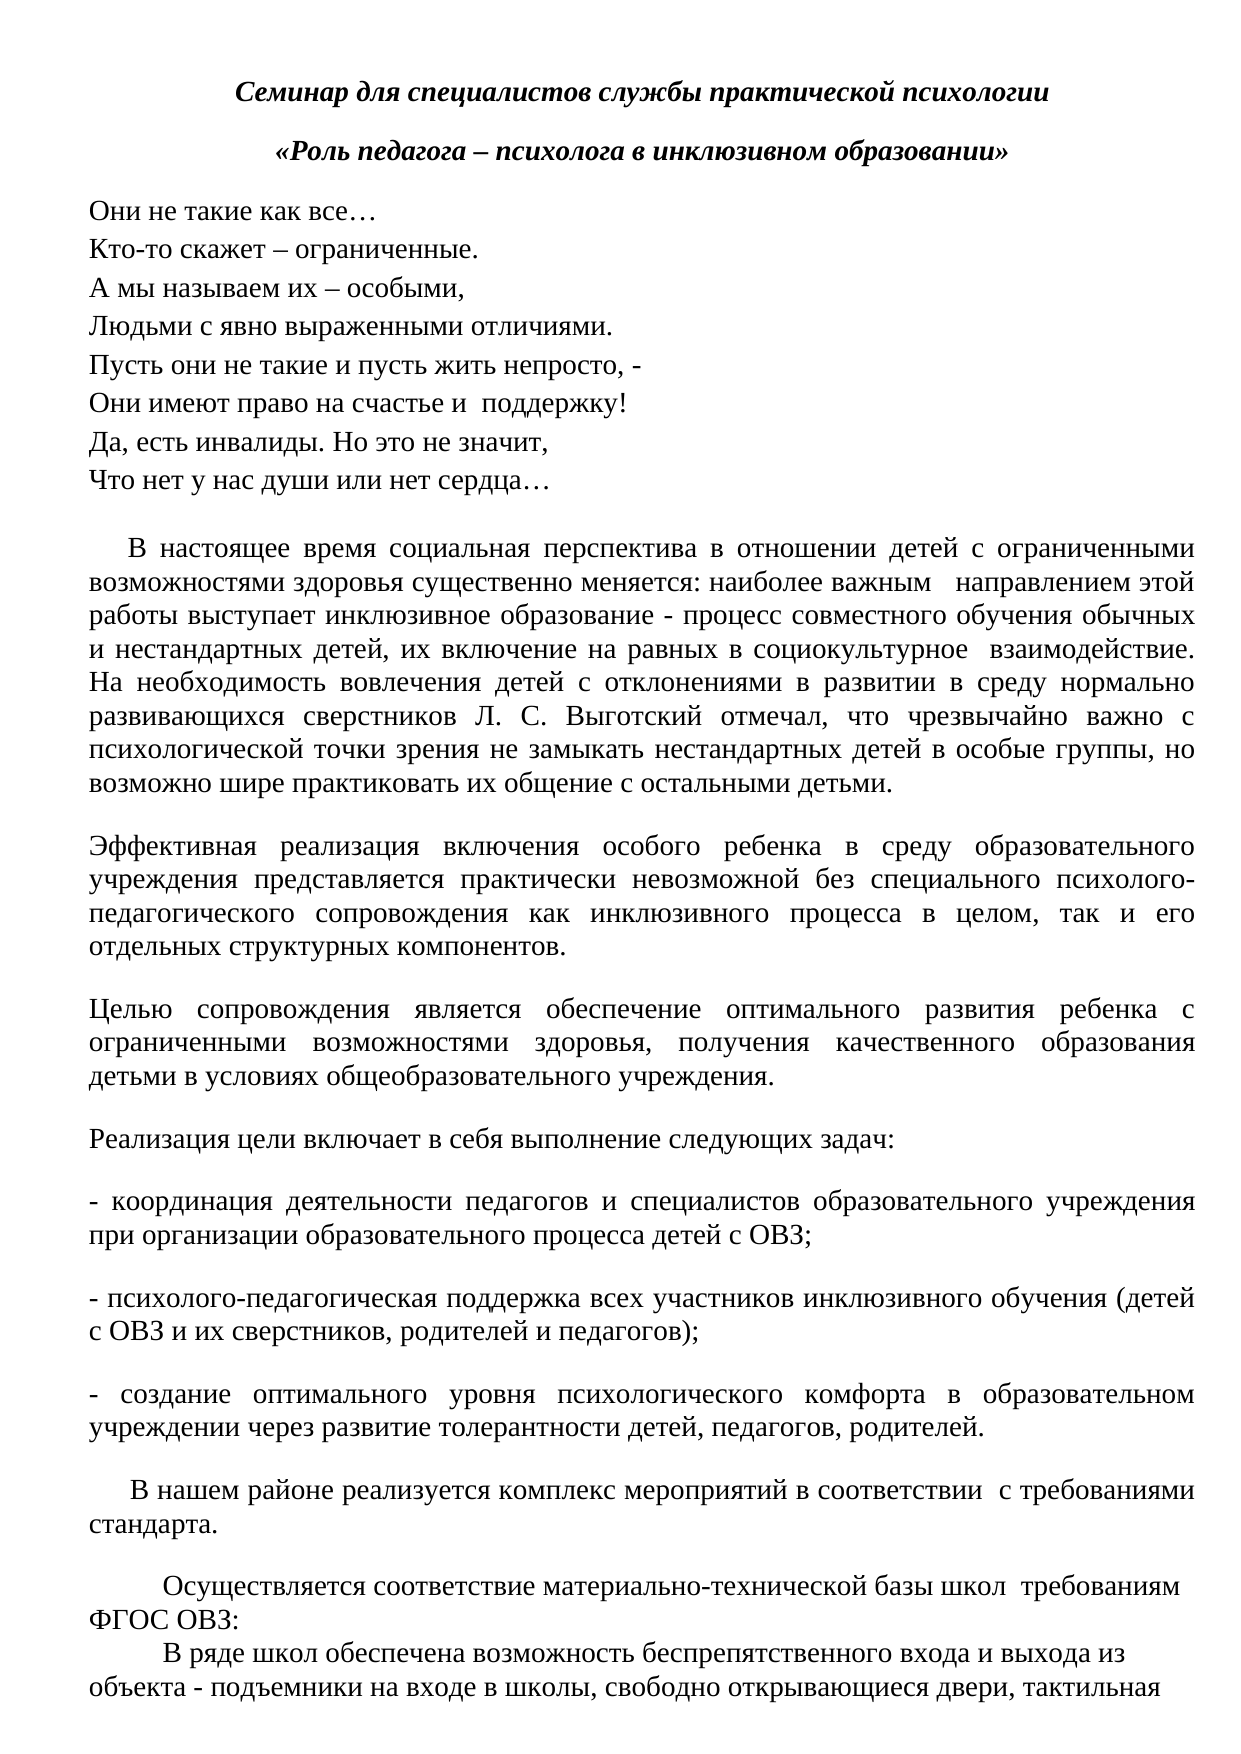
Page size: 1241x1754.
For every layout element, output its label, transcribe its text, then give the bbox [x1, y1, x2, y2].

text - координация деятельности педагогов и специалистов образовательного учреждения при организации образовательного процесса детей с ОВЗ; [89, 1183, 1196, 1251]
text Реализация цели включает в себя выполнение следующих задач: [89, 1121, 1196, 1154]
text Эффективная реализация включения особого ребенка в среду образовательного учреждения представляется практически невозможной без специального психолого-педагогического сопровождения как инклюзивного процесса в целом, так и его отдельных структурных компонентов. [89, 828, 1196, 962]
text Семинар для специалистов службы практической психологии [89, 74, 1196, 107]
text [89, 1636, 1196, 1703]
text «Роль педагога – психолога в инклюзивном образовании» [89, 133, 1196, 167]
text Они не такие как все… Кто-то скажет – ограниченные. А мы называем их – особыми, Людьми с явно выраженными отличиями. Пусть они не такие и пусть жить непросто, - Они имеют право на счастье и поддержку! Да, есть инвалиды. Но это не значит, Что нет у нас души или нет сердца… [89, 193, 1196, 496]
text - психолого-педагогическая поддержка всех участников инклюзивного обучения (детей с ОВЗ и их сверстников, родителей и педагогов); [89, 1280, 1196, 1347]
text В настоящее время социальная перспектива в отношении детей с ограниченными возможностями здоровья существенно меняется: наиболее важным направлением этой работы выступает инклюзивное образование - процесс совместного обучения обычных и нестандартных детей, их включение на равных в социокультурное взаимодействие. На необходимость вовлечения детей с отклонениями в развитии в среду нормально развивающихся сверстников Л. С. Выготский отмечал, что чрезвычайно важно с психологической точки зрения не замыкать нестандартных детей в особые группы, но возможно шире практиковать их общение с остальными детьми. [89, 530, 1196, 798]
text Осуществляется соответствие материально-технической базы школ требованиям ФГОС ОВЗ: [89, 1568, 1196, 1636]
text В нашем районе реализуется комплекс мероприятий в соответствии с требованиями стандарта. [89, 1472, 1196, 1539]
text Целью сопровождения является обеспечение оптимального развития ребенка с ограниченными возможностями здоровья, получения качественного образования детьми в условиях общеобразовательного учреждения. [89, 991, 1196, 1092]
text - создание оптимального уровня психологического комфорта в образовательном учреждении через развитие толерантности детей, педагогов, родителей. [89, 1376, 1196, 1443]
